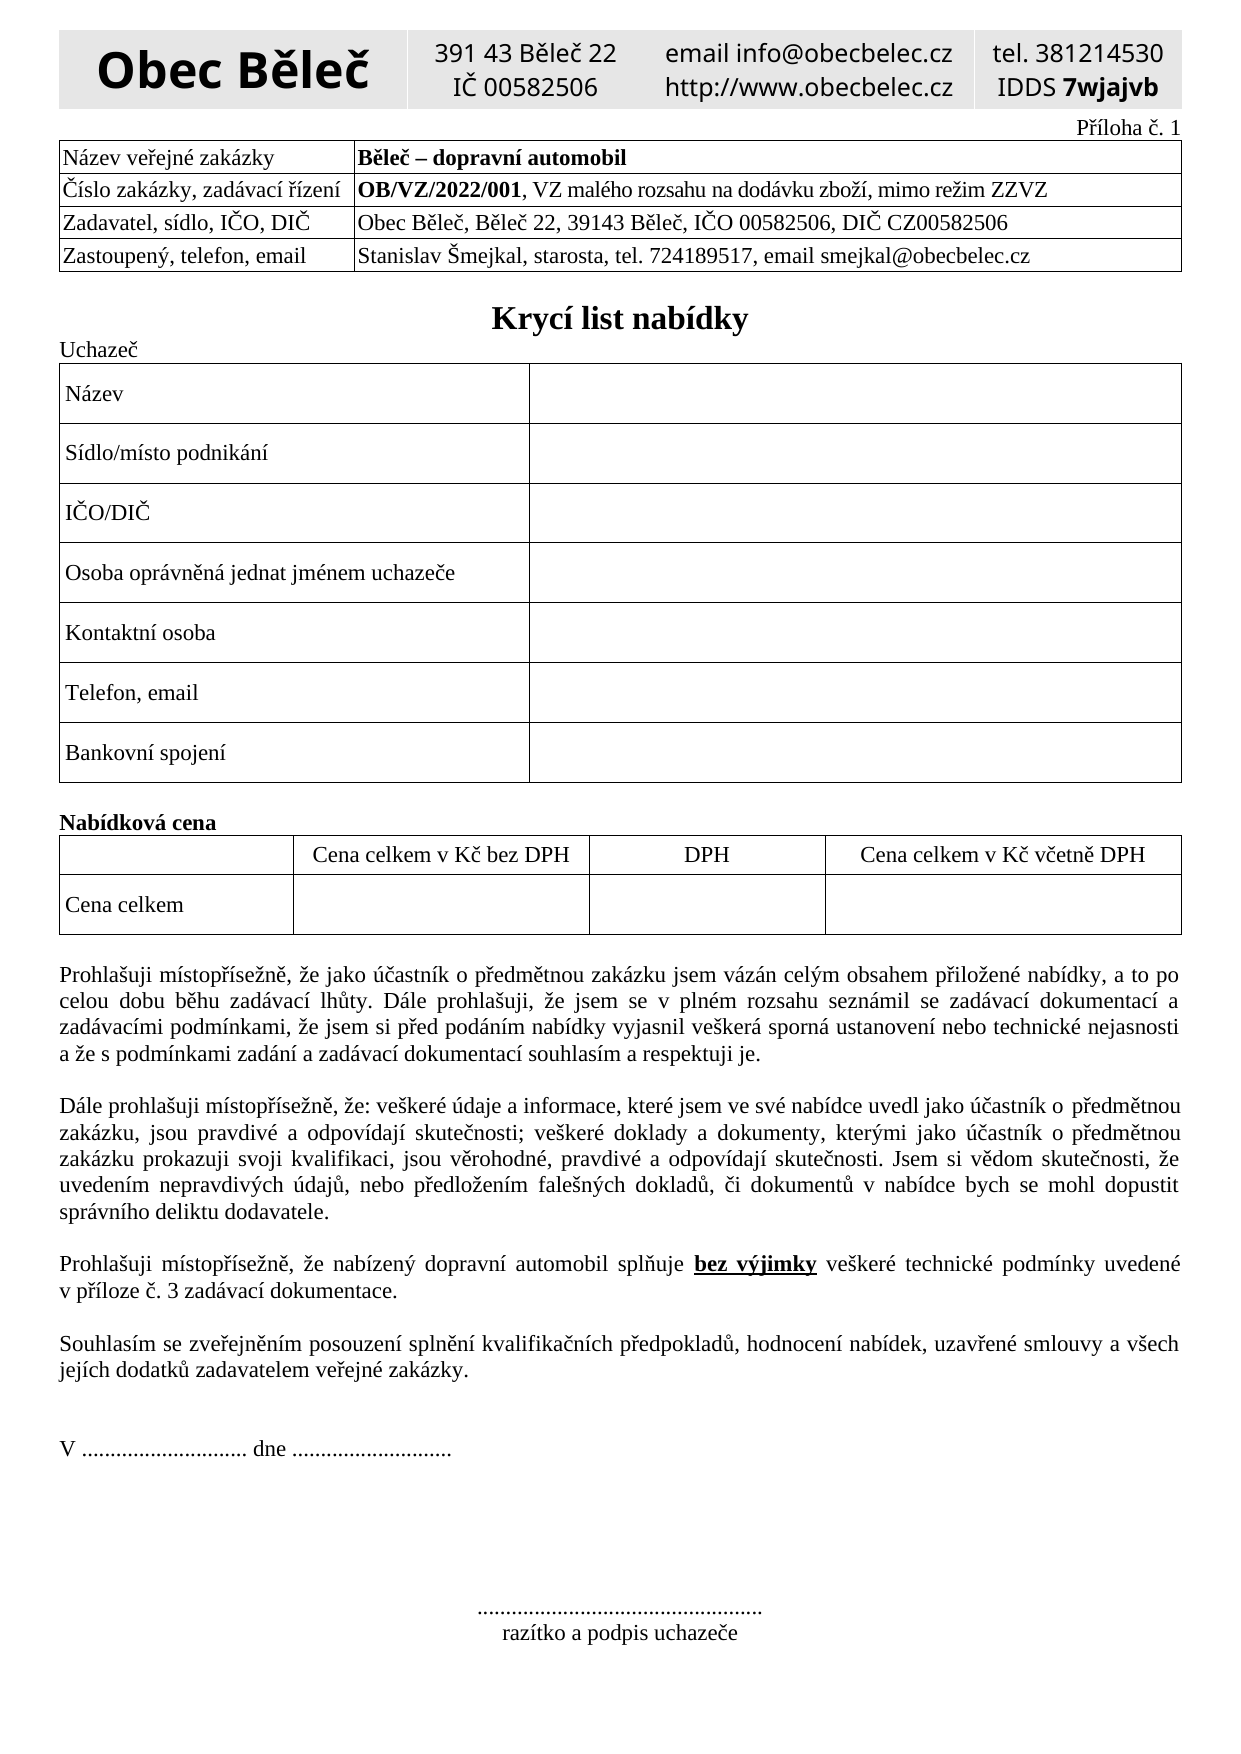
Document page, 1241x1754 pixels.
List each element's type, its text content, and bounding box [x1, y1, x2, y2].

text Příloha č. 1 [59, 114, 1181, 140]
table_cell [530, 603, 1181, 662]
table_cell [530, 484, 1181, 542]
text .................................................. [59, 1593, 1181, 1619]
table_cell Zastoupený, telefon, email [60, 239, 354, 271]
table_cell Telefon, email [60, 663, 529, 722]
table_header [530, 364, 1181, 422]
table_cell [590, 875, 825, 934]
table_cell Číslo zakázky, zadávací řízení [60, 174, 354, 206]
text Uchazeč [59, 336, 1181, 363]
table_cell [530, 663, 1181, 722]
table_header [60, 836, 293, 873]
table_header Běleč – dopravní automobil [355, 141, 1181, 173]
text Nabídková cena [59, 809, 1181, 835]
table_cell IČO/DIČ [60, 484, 529, 542]
table_cell [826, 875, 1181, 934]
table_cell Zadavatel, sídlo, IČO, DIČ [60, 207, 354, 238]
table_cell Stanislav Šmejkal, starosta, tel. 724189517, email smejkal@obecbelec.cz [355, 239, 1181, 271]
text Prohlašuji místopřísežně, že nabízený dopravní automobil splňuje bez výjimky veškeré technické podmínky uvedené v příloze č. 3 zadávací dokumentace. [59, 1251, 1181, 1303]
table_cell Obec Běleč, Běleč 22, 39143 Běleč, IČO 00582506, DIČ CZ00582506 [355, 207, 1181, 238]
text V ............................. dne ............................ [59, 1435, 1181, 1461]
table_cell Cena celkem [60, 875, 293, 934]
text Dále prohlašuji místopřísežně, že: veškeré údaje a informace, které jsem ve své nabídce uvedl jako účastník o předmětnou zakázku, jsou pravdivé a odpovídají skutečnosti; veškeré doklady a dokumenty, kterými jako účastník o předmětnou zakázku prokazuji svoji kvalifikaci, jsou věrohodné, pravdivé a odpovídají skutečnosti. Jsem si vědom skutečnosti, že uvedením nepravdivých údajů, nebo předložením falešných dokladů, či dokumentů v nabídce bych se mohl dopustit správního deliktu dodavatele. [59, 1092, 1181, 1224]
table_header Název [60, 364, 529, 422]
text Krycí list nabídky [59, 298, 1181, 336]
table_cell Sídlo/místo podnikání [60, 424, 529, 482]
text Prohlašuji místopřísežně, že jako účastník o předmětnou zakázku jsem vázán celým obsahem přiložené nabídky, a to po celou dobu běhu zadávací lhůty. Dále prohlašuji, že jsem se v plném rozsahu seznámil se zadávací dokumentací a zadávacími podmínkami, že jsem si před podáním nabídky vyjasnil veškerá sporná ustanovení nebo technické nejasnosti a že s podmínkami zadání a zadávací dokumentací souhlasím a respektuji je. [59, 961, 1181, 1066]
table_cell Bankovní spojení [60, 723, 529, 782]
table_cell Kontaktní osoba [60, 603, 529, 662]
table_cell Osoba oprávněná jednat jménem uchazeče [60, 543, 529, 602]
table_header Cena celkem v Kč včetně DPH [826, 836, 1181, 873]
table_cell OB/VZ/2022/001, VZ malého rozsahu na dodávku zboží, mimo režim ZZVZ [355, 174, 1181, 206]
table_cell [294, 875, 589, 934]
table_cell [530, 424, 1181, 482]
text razítko a podpis uchazeče [59, 1619, 1181, 1646]
table_header DPH [590, 836, 825, 873]
text Souhlasím se zveřejněním posouzení splnění kvalifikačních předpokladů, hodnocení nabídek, uzavřené smlouvy a všech jejích dodatků zadavatelem veřejné zakázky. [59, 1329, 1181, 1382]
table_header Název veřejné zakázky [60, 141, 354, 173]
table_header Cena celkem v Kč bez DPH [294, 836, 589, 873]
table_cell [530, 723, 1181, 782]
table_cell [530, 543, 1181, 602]
